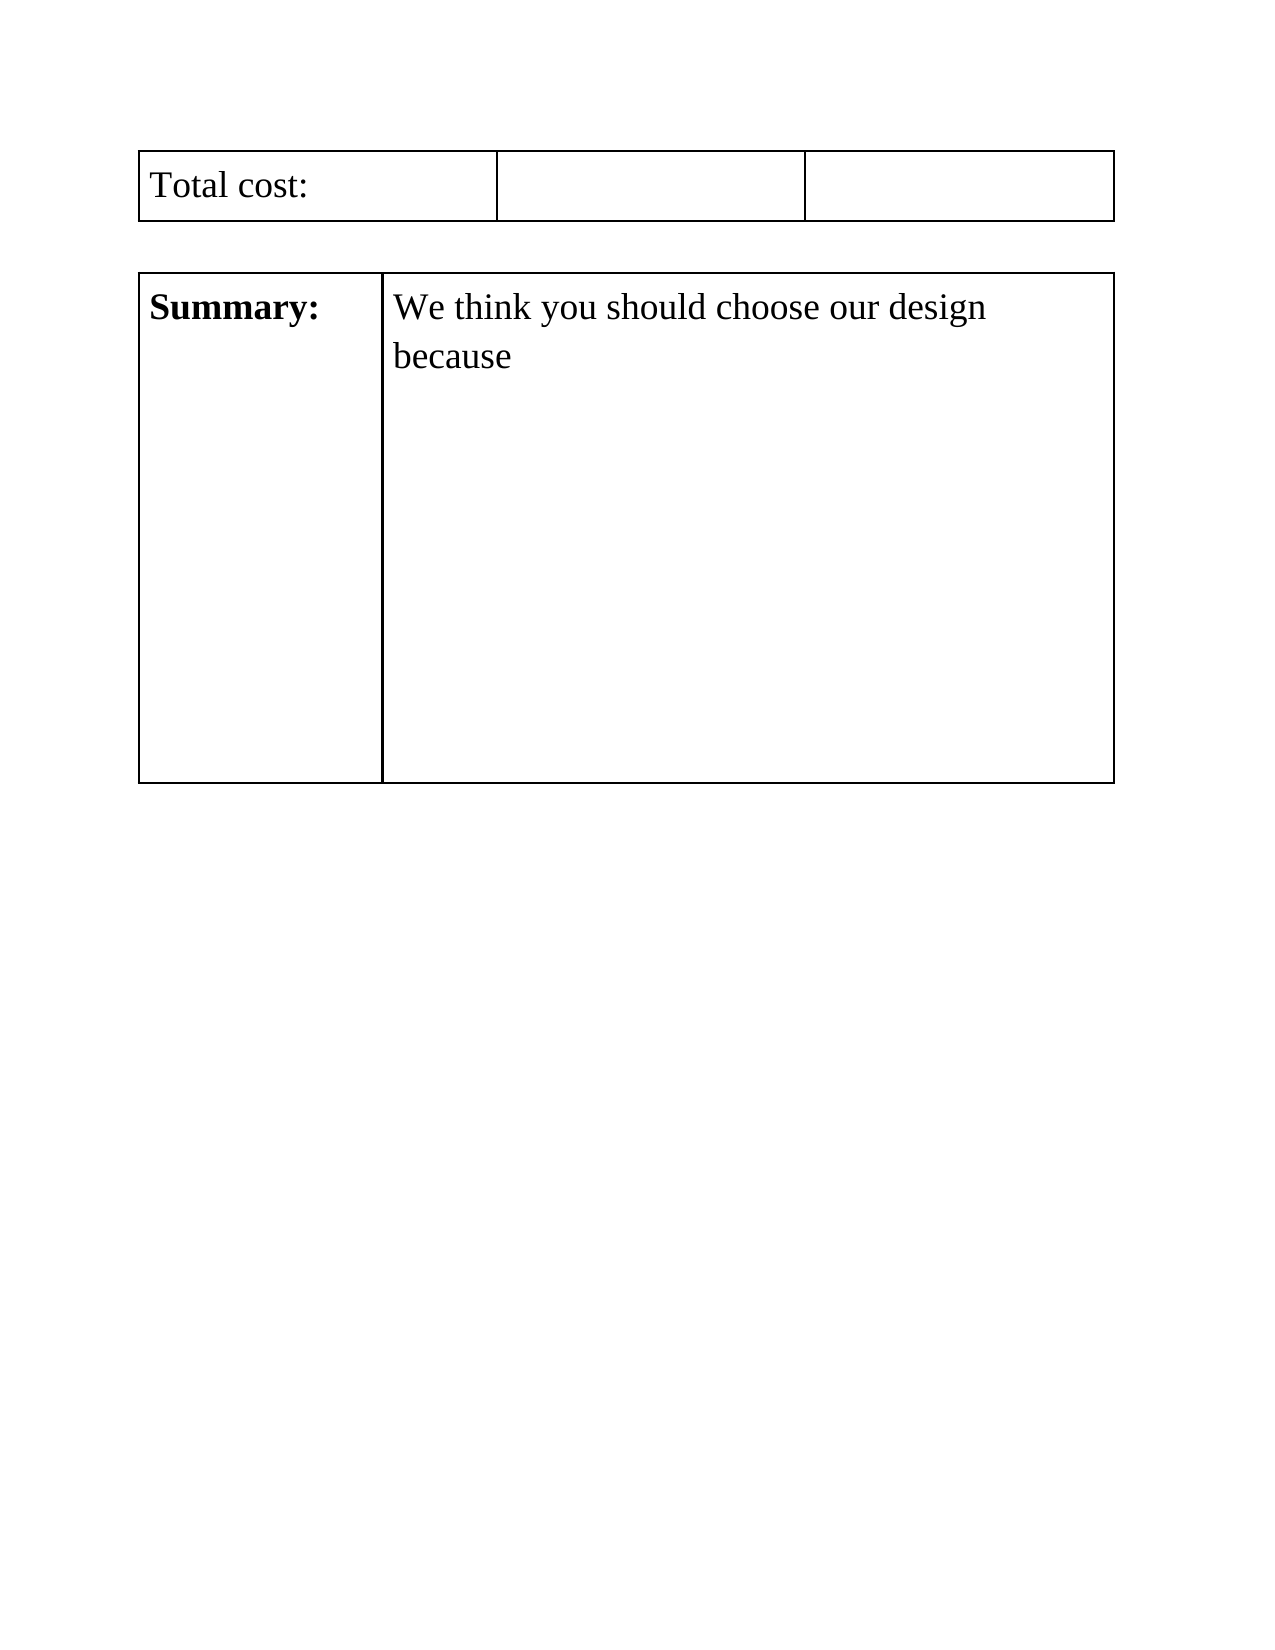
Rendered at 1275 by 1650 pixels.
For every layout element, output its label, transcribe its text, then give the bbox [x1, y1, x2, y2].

table_header We think you should choose our design because [384, 274, 1113, 782]
table_cell [498, 152, 804, 220]
table_cell [806, 152, 1113, 220]
table_cell Total cost: [140, 152, 496, 220]
table_header Summary: [140, 274, 381, 782]
